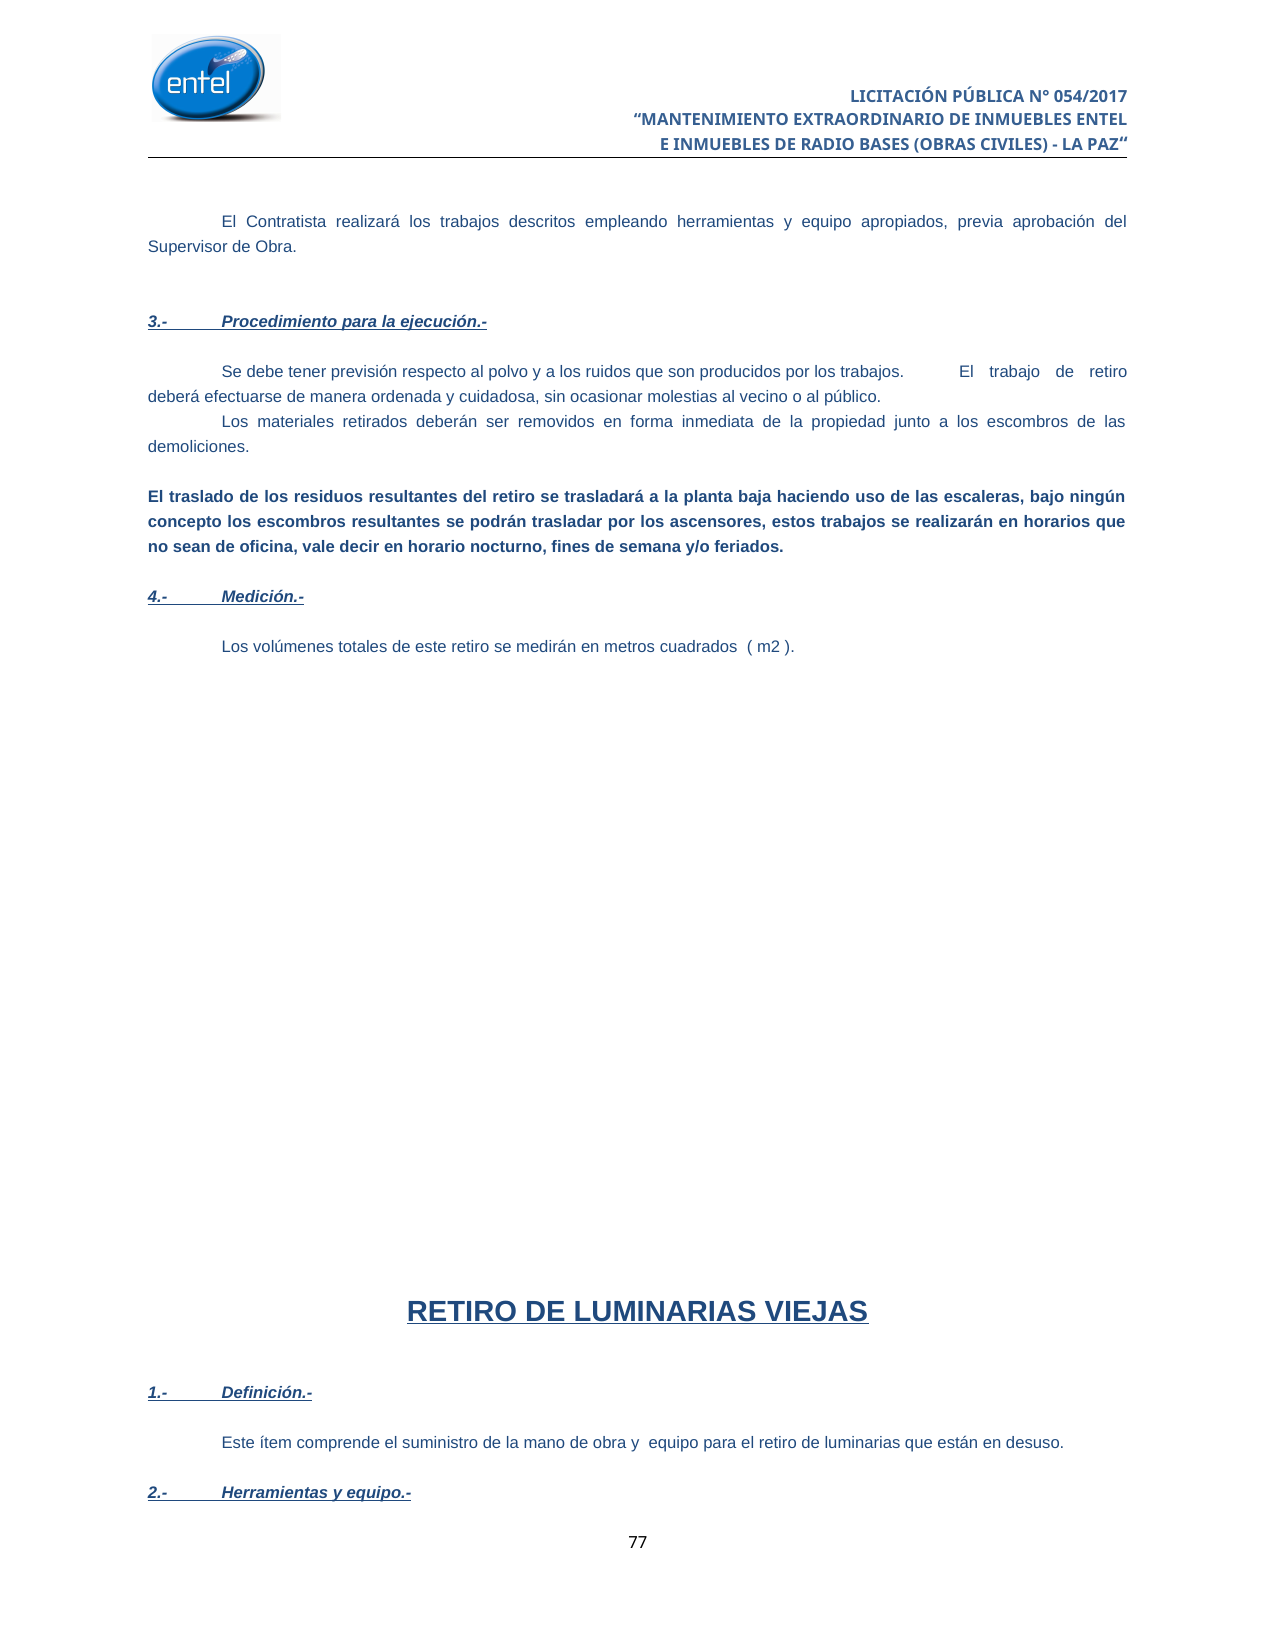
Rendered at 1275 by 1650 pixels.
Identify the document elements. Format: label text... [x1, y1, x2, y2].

text 2.- Herramientas y equipo.- [148, 1477, 1127, 1502]
text 1.- Definición.- [148, 1377, 1127, 1402]
text Los volúmenes totales de este retiro se medirán en metros cuadrados ( m2 ). [148, 631, 1127, 656]
text 3.- Procedimiento para la ejecución.- [148, 306, 1127, 331]
text Los materiales retirados deberán ser removidos en forma inmediata de la propiedad junto a los escombros de las demoliciones. [148, 406, 1127, 456]
picture [151, 34, 282, 122]
text El Contratista realizará los trabajos descritos empleando herramientas y equipo apropiados, previa aprobación del Supervisor de Obra. [148, 206, 1127, 256]
text El traslado de los residuos resultantes del retiro se trasladará a la planta baja haciendo uso de las escaleras, bajo ningún concepto los escombros resultantes se podrán trasladar por los ascensores, estos trabajos se realizarán en horarios que no sean de oficina, vale decir en horario nocturno, fines de semana y/o feriados. [148, 481, 1127, 556]
text Este ítem comprende el suministro de la mano de obra y equipo para el retiro de luminarias que están en desuso. [148, 1427, 1127, 1452]
text Se debe tener previsión respecto al polvo y a los ruidos que son producidos por los trabajos. El trabajo de retiro deberá efectuarse de manera ordenada y cuidadosa, sin ocasionar molestias al vecino o al público. [148, 356, 1127, 406]
text RETIRO DE LUMINARIAS VIEJAS [148, 1293, 1127, 1327]
text 4.- Medición.- [148, 581, 1127, 606]
